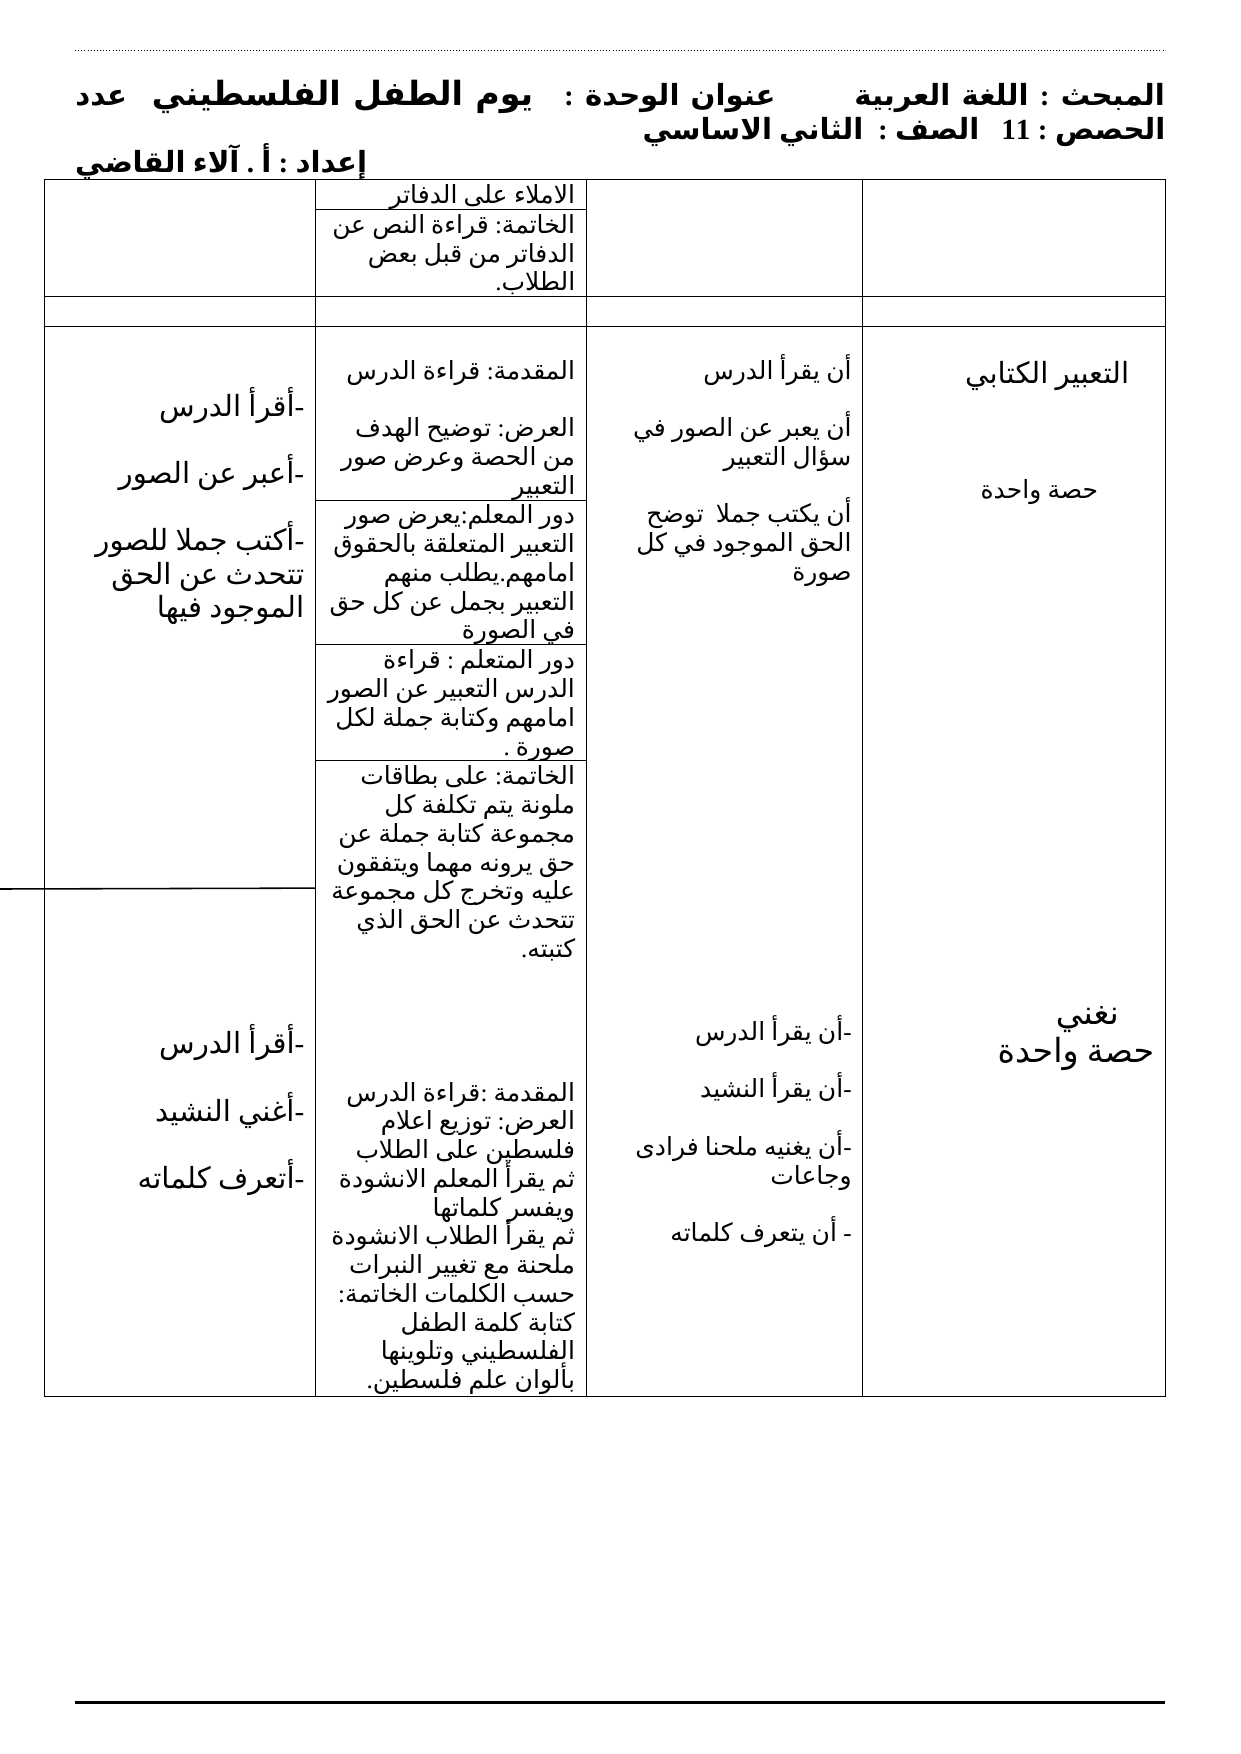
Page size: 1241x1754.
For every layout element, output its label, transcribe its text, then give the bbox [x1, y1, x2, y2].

table_cell -أقرأ الدرس -أعبر عن الصور -أكتب جملا للصور تتحدث عن الحق الموجود فيها -أقرأ الدرس -أغني النشيد -أتعرف كلماته [45, 889, 315, 1396]
table_cell دور المتعلم : قراءة الدرس التعبير عن الصور امامهم وكتابة جملة لكل صورة . [316, 645, 586, 760]
table_cell التعبير الكتابي حصة واحدة نغني حصة واحدة [863, 327, 1165, 1396]
table_cell [863, 297, 1165, 326]
table_cell الخاتمة: على بطاقات ملونة يتم تكلفة كل مجموعة كتابة جملة عن حق يرونه مهما ويتفقون عليه وتخرج كل مجموعة تتحدث عن الحق الذي كتبته. المقدمة :قراءة الدرس العرض: توزيع اعلام فلسطين على الطلاب ثم يقرأ المعلم الانشودة ويفسر كلماتها ثم يقرأ الطلاب الانشودة ملحنة مع تغيير النبرات حسب الكلمات الخاتمة: كتابة كلمة الطفل الفلسطيني وتلوينها بألوان علم فلسطين. [316, 761, 586, 1396]
table_cell -أقرأ الدرس -أعبر عن الصور -أكتب جملا للصور تتحدث عن الحق الموجود فيها -أقرأ الدرس -أغني النشيد -أتعرف كلماته [45, 327, 315, 888]
table_cell [587, 297, 862, 326]
table_cell [45, 297, 315, 326]
table_cell الخاتمة: قراءة النص عن الدفاتر من قبل بعض الطلاب. [316, 210, 586, 296]
table_cell دور المعلم:يعرض صور التعبير المتعلقة بالحقوق امامهم.يطلب منهم التعبير بجمل عن كل حق في الصورة [316, 501, 586, 644]
table_cell [316, 297, 586, 326]
table_cell المقدمة: قراءة الدرس العرض: توضيح الهدف من الحصة وعرض صور التعبير [316, 327, 586, 499]
table_cell أن يقرأ الدرس أن يعبر عن الصور في سؤال التعبير أن يكتب جملا توضح الحق الموجود في كل صورة -أن يقرأ الدرس -أن يقرأ النشيد -أن يغنيه ملحنا فرادى وجاعات - أن يتعرف كلماته [587, 327, 862, 1396]
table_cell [316, 180, 586, 209]
